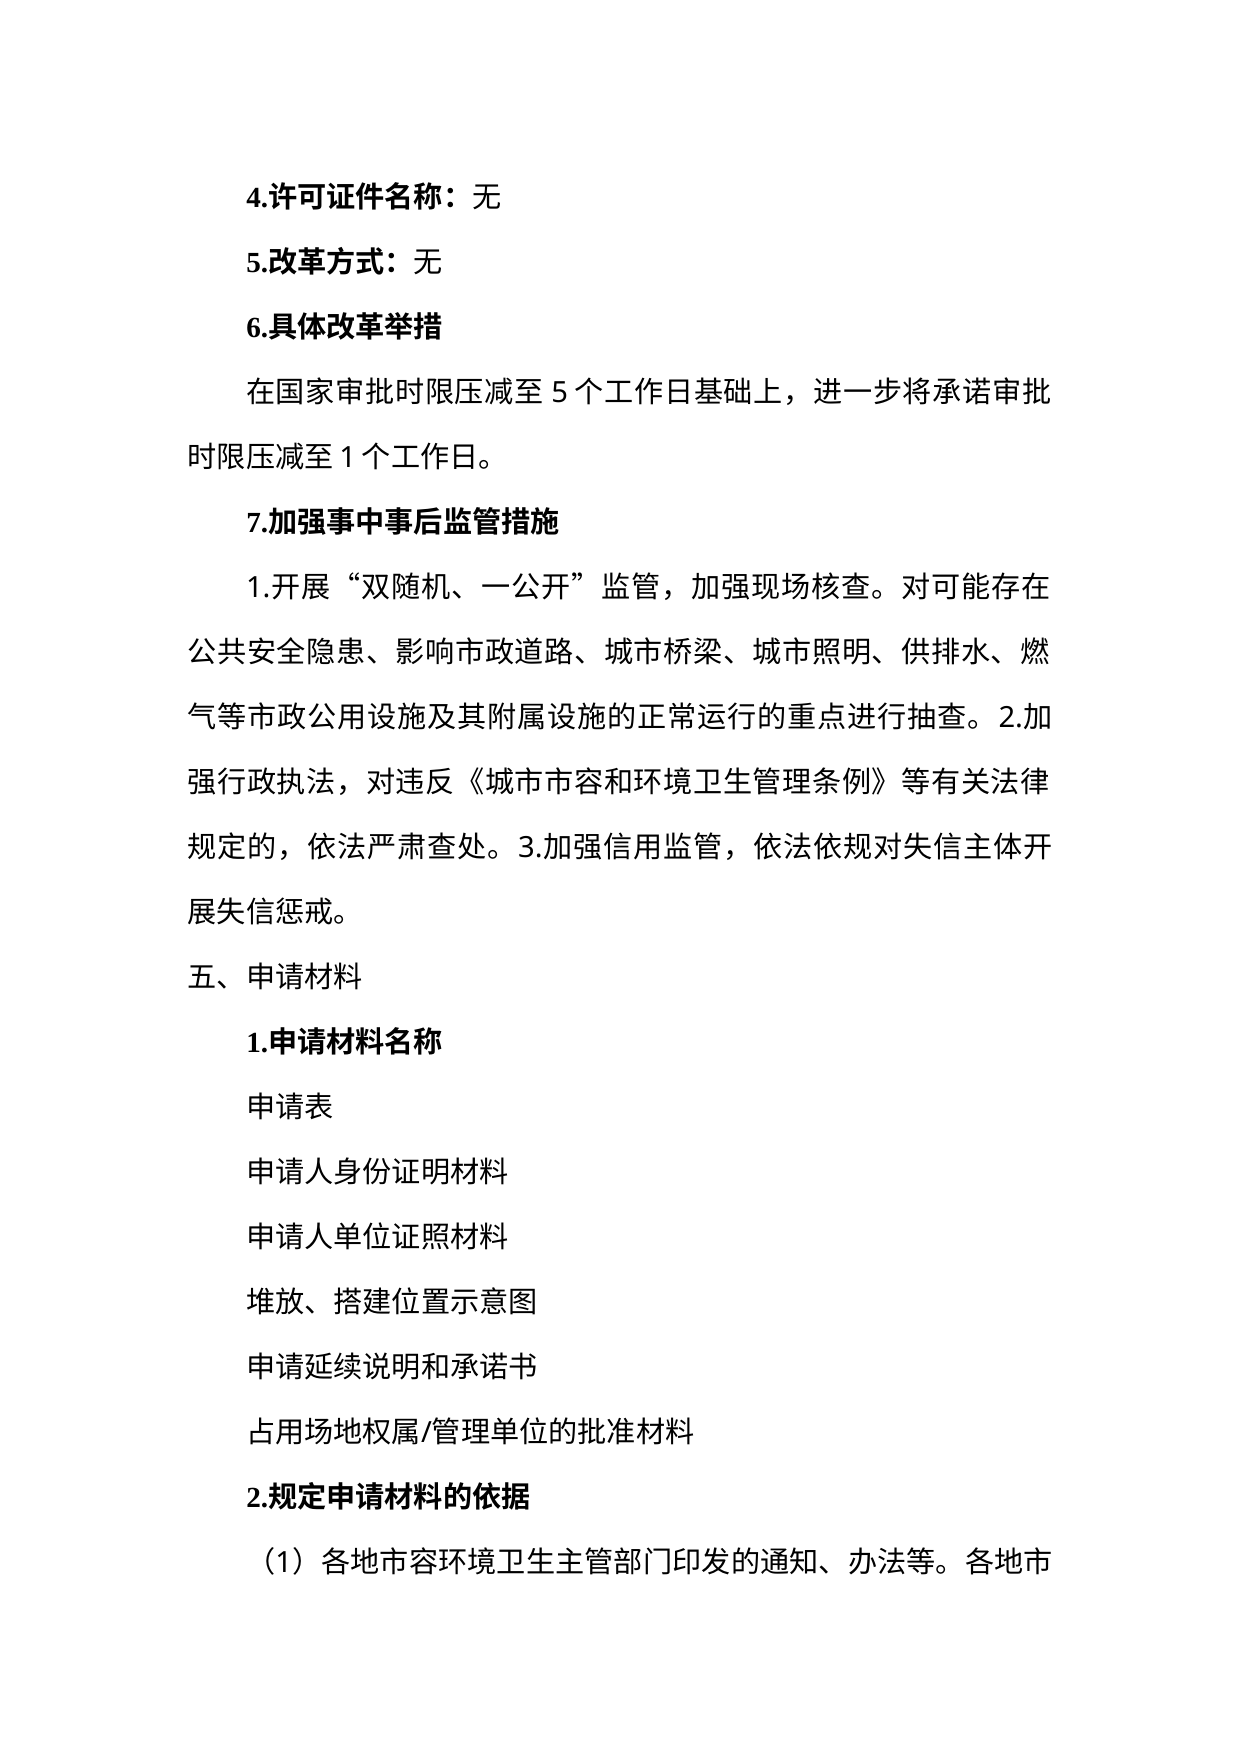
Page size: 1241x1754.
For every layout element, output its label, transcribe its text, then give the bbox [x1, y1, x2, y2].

text 6.具体改革举措 [187, 292, 1053, 357]
list 申请材料 [187, 942, 1053, 1007]
text 申请延续说明和承诺书 [187, 1332, 1053, 1397]
text 7.加强事中事后监管措施 [187, 487, 1053, 552]
text 占用场地权属/管理单位的批准材料 [187, 1397, 1053, 1462]
text 申请人身份证明材料 [187, 1137, 1053, 1202]
text 1.申请材料名称 [187, 1007, 1053, 1072]
text 4.许可证件名称：无 [187, 162, 1053, 227]
text 5.改革方式：无 [187, 227, 1053, 292]
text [187, 1527, 1053, 1592]
text 申请表 [187, 1072, 1053, 1137]
text 堆放、搭建位置示意图 [187, 1267, 1053, 1332]
text 2.规定申请材料的依据 [187, 1462, 1053, 1527]
text 在国家审批时限压减至5个工作日基础上，进一步将承诺审批时限压减至1个工作日。 [187, 357, 1053, 487]
text 申请人单位证照材料 [187, 1202, 1053, 1267]
text 1.开展“双随机、一公开”监管，加强现场核查。对可能存在公共安全隐患、影响市政道路、城市桥梁、城市照明、供排水、燃气等市政公用设施及其附属设施的正常运行的重点进行抽查。2.加强行政执法，对违反《城市市容和环境卫生管理条例》等有关法律规定的，依法严肃查处。3.加强信用监管，依法依规对失信主体开展失信惩戒。 [187, 552, 1053, 942]
